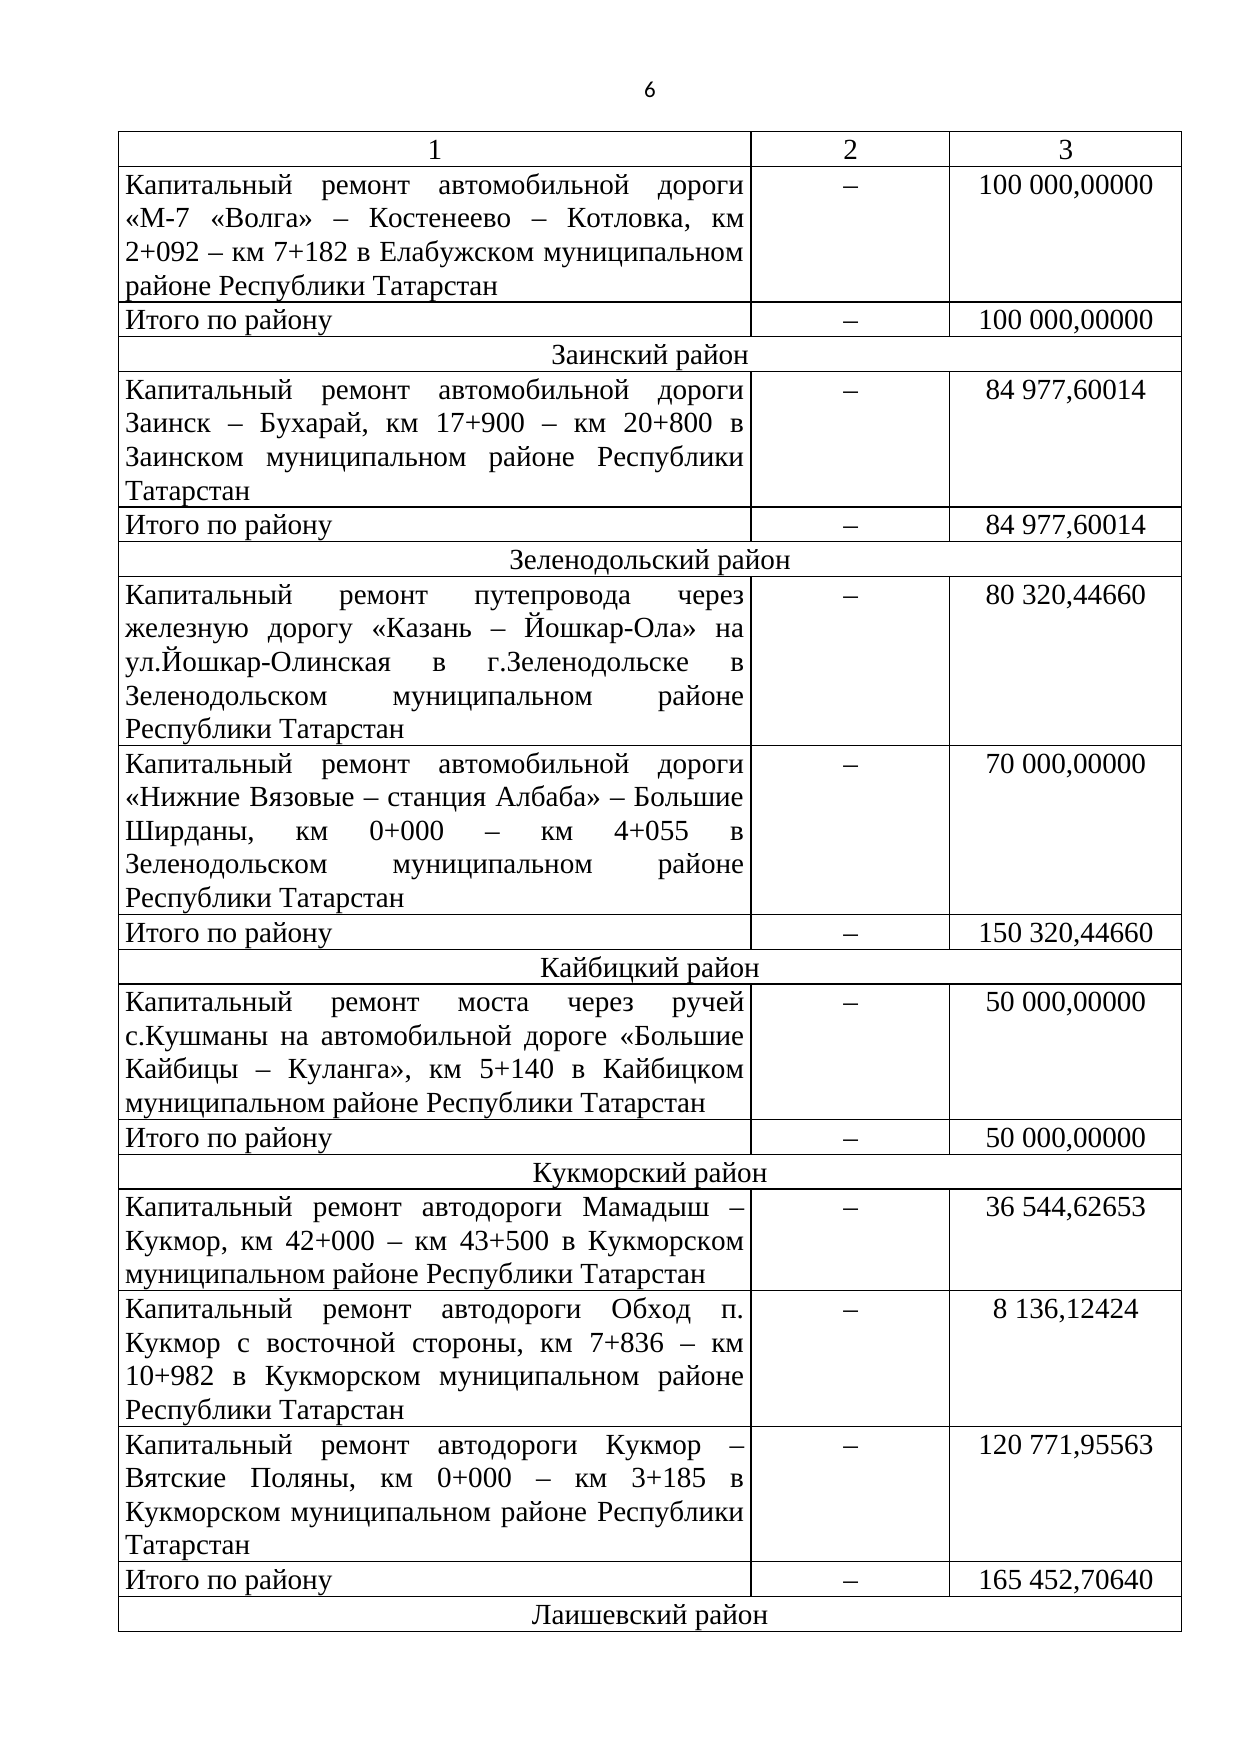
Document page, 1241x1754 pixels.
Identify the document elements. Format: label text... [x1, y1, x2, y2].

table_cell – [752, 985, 949, 1119]
table_cell – [752, 508, 949, 541]
table_cell Итого по району [119, 303, 750, 336]
table_cell 100 000,00000 [950, 303, 1181, 336]
table_cell Лаишевский район [119, 1597, 1181, 1631]
table_cell Итого по району [119, 915, 750, 948]
table_cell Капитальный ремонт автомобильной дороги «Нижние Вязовые – станция Албаба» – Большие Ширданы, км 0+000 – км 4+055 в Зеленодольском муниципальном районе Республики Татарстан [119, 746, 750, 914]
table_cell 80 320,44660 [950, 577, 1181, 745]
table_cell Итого по району [119, 508, 750, 541]
table_cell 70 000,00000 [950, 746, 1181, 914]
table_cell – [752, 915, 949, 948]
table_cell 84 977,60014 [950, 508, 1181, 541]
table_cell 84 977,60014 [950, 372, 1181, 506]
table_cell – [752, 1190, 949, 1290]
table_cell – [752, 303, 949, 336]
table_cell Капитальный ремонт путепровода через железную дорогу «Казань – Йошкар-Ола» на ул.Йошкар-Олинская в г.Зеленодольске в Зеленодольском муниципальном районе Республики Татарстан [119, 577, 750, 745]
table_cell – [752, 1562, 949, 1596]
table_cell Капитальный ремонт автомобильной дороги Заинск – Бухарай, км 17+900 – км 20+800 в Заинском муниципальном районе Республики Татарстан [119, 372, 750, 506]
table_header 3 [950, 132, 1181, 166]
table_header 2 [752, 132, 949, 166]
table_cell – [752, 372, 949, 506]
table_cell 50 000,00000 [950, 985, 1181, 1119]
table_cell Капитальный ремонт автодороги Мамадыш – Кукмор, км 42+000 – км 43+500 в Кукморском муниципальном районе Республики Татарстан [119, 1190, 750, 1290]
table_cell 50 000,00000 [950, 1120, 1181, 1153]
table_cell 36 544,62653 [950, 1190, 1181, 1290]
table_cell – [752, 1291, 949, 1426]
table_cell 100 000,00000 [950, 167, 1181, 301]
table_header 1 [119, 132, 750, 166]
table_cell 165 452,70640 [950, 1562, 1181, 1596]
table_cell Заинский район [119, 337, 1181, 371]
table_cell – [752, 1427, 949, 1561]
table_cell – [752, 1120, 949, 1153]
table_cell 150 320,44660 [950, 915, 1181, 948]
table_cell 120 771,95563 [950, 1427, 1181, 1561]
table_cell – [752, 746, 949, 914]
table_cell Капитальный ремонт автодороги Кукмор – Вятские Поляны, км 0+000 – км 3+185 в Кукморском муниципальном районе Республики Татарстан [119, 1427, 750, 1561]
table_cell – [752, 577, 949, 745]
table_cell Капитальный ремонт моста через ручей с.Кушманы на автомобильной дороге «Большие Кайбицы – Куланга», км 5+140 в Кайбицком муниципальном районе Республики Татарстан [119, 985, 750, 1119]
table_cell Кайбицкий район [119, 950, 1181, 983]
table_cell Капитальный ремонт автодороги Обход п. Кукмор с восточной стороны, км 7+836 – км 10+982 в Кукморском муниципальном районе Республики Татарстан [119, 1291, 750, 1426]
table_cell Кукморский район [119, 1155, 1181, 1188]
table_cell 8 136,12424 [950, 1291, 1181, 1426]
table_cell Зеленодольский район [119, 542, 1181, 576]
table_cell Капитальный ремонт автомобильной дороги «М-7 «Волга» – Костенеево – Котловка, км 2+092 – км 7+182 в Елабужском муниципальном районе Республики Татарстан [119, 167, 750, 301]
table_cell Итого по району [119, 1562, 750, 1596]
table_cell – [752, 167, 949, 301]
table_cell Итого по району [119, 1120, 750, 1153]
